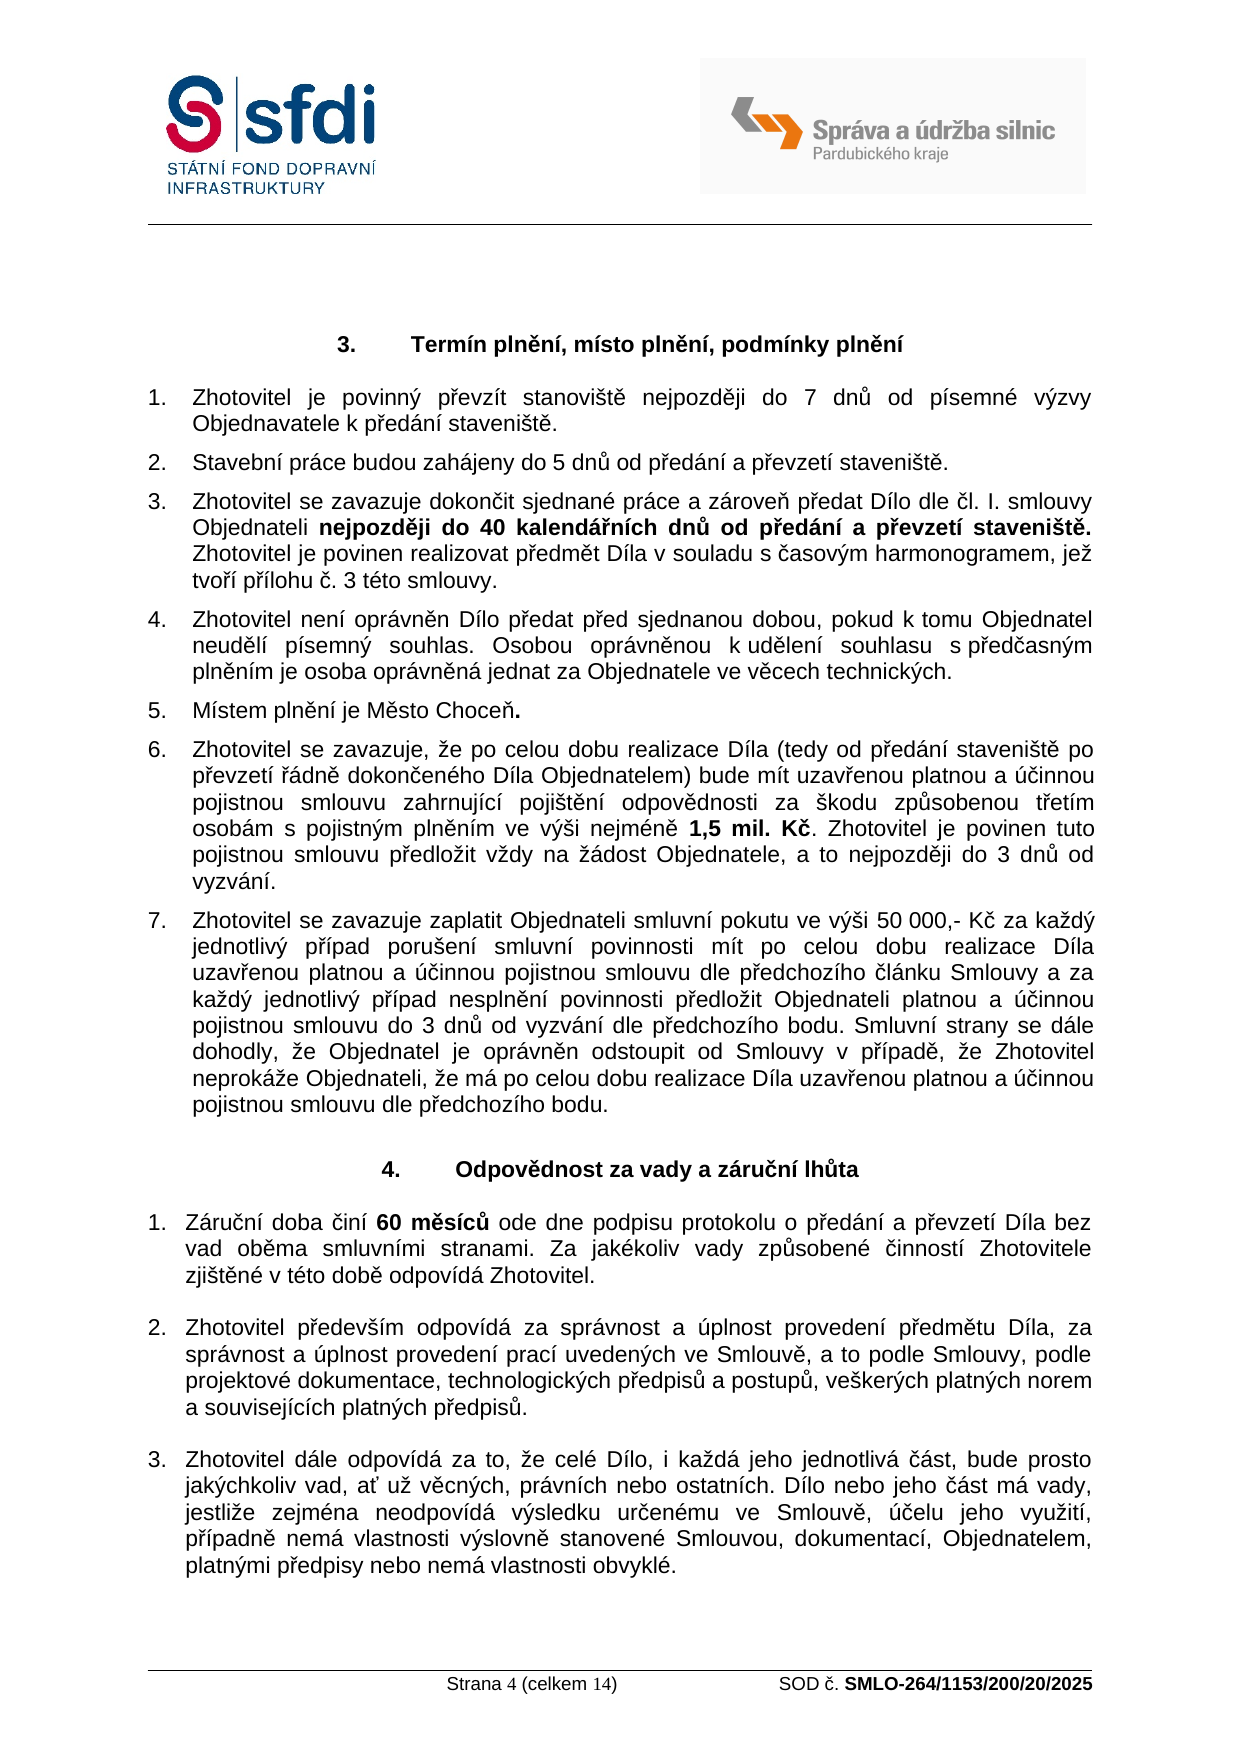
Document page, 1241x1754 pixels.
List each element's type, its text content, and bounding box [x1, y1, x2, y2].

text 2. Stavební práce budou zahájeny do 5 dnů od předání a převzetí staveniště. [148, 449, 1095, 475]
list Odpovědnost za vady a záruční lhůta [148, 1156, 1092, 1183]
text 4. Zhotovitel není oprávněn Dílo předat před sjednanou dobou, pokud k tomu Objednatel neudělí písemný souhlas. Osobou oprávněnou k udělení souhlasu s předčasným plněním je osoba oprávněná jednat za Objednatele ve věcech technických. [148, 606, 1092, 684]
list Termín plnění, místo plnění, podmínky plnění [148, 331, 1092, 357]
text 1. Zhotovitel je povinný převzít stanoviště nejpozději do 7 dnů od písemné výzvy Objednavatele k předání staveniště. [148, 383, 1092, 436]
text 7. Zhotovitel se zavazuje zaplatit Objednateli smluvní pokutu ve výši 50 000,- Kč za každý jednotlivý případ porušení smluvní povinnosti mít po celou dobu realizace Díla uzavřenou platnou a účinnou pojistnou smlouvu dle předchozího článku Smlouvy a za každý jednotlivý případ nesplnění povinnosti předložit Objednateli platnou a účinnou pojistnou smlouvu do 3 dnů od vyzvání dle předchozího bodu. Smluvní strany se dále dohodly, že Objednatel je oprávněn odstoupit od Smlouvy v případě, že Zhotovitel neprokáže Objednateli, že má po celou dobu realizace Díla uzavřenou platnou a účinnou pojistnou smlouvu dle předchozího bodu. [148, 907, 1095, 1117]
text 6. Zhotovitel se zavazuje, že po celou dobu realizace Díla (tedy od předání staveniště po převzetí řádně dokončeného Díla Objednatelem) bude mít uzavřenou platnou a účinnou pojistnou smlouvu zahrnující pojištění odpovědnosti za škodu způsobenou třetím osobám s pojistným plněním ve výši nejméně 1,5 mil. Kč. Zhotovitel je povinen tuto pojistnou smlouvu předložit vždy na žádost Objednatele, a to nejpozději do 3 dnů od vyzvání. [148, 736, 1095, 894]
picture [700, 58, 1086, 194]
list Zhotovitel především odpovídá za správnost a úplnost provedení předmětu Díla, za správnost a úplnost provedení prací uvedených ve Smlouvě, a to podle Smlouvy, podle projektové dokumentace, technologických předpisů a postupů, veškerých platných norem a souvisejících platných předpisů. [148, 1314, 1092, 1420]
list Zhotovitel dále odpovídá za to, že celé Dílo, i každá jeho jednotlivá část, bude prosto jakýchkoliv vad, ať už věcných, právních nebo ostatních. Dílo nebo jeho část má vady, jestliže zejména neodpovídá výsledku určenému ve Smlouvě, účelu jeho využití, případně nemá vlastnosti výslovně stanovené Smlouvou, dokumentací, Objednatelem, platnými předpisy nebo nemá vlastnosti obvyklé. [148, 1446, 1092, 1578]
list Záruční doba činí 60 měsíců ode dne podpisu protokolu o předání a převzetí Díla bez vad oběma smluvními stranami. Za jakékoliv vady způsobené činností Zhotovitele zjištěné v této době odpovídá Zhotovitel. [148, 1209, 1092, 1288]
text 3. Zhotovitel se zavazuje dokončit sjednané práce a zároveň předat Dílo dle čl. I. smlouvy Objednateli nejpozději do 40 kalendářních dnů od předání a převzetí staveniště. Zhotovitel je povinen realizovat předmět Díla v souladu s časovým harmonogramem, jež tvoří přílohu č. 3 této smlouvy. [148, 488, 1092, 593]
picture [166, 73, 376, 194]
text 5. Místem plnění je Město Choceň. [148, 697, 1092, 723]
